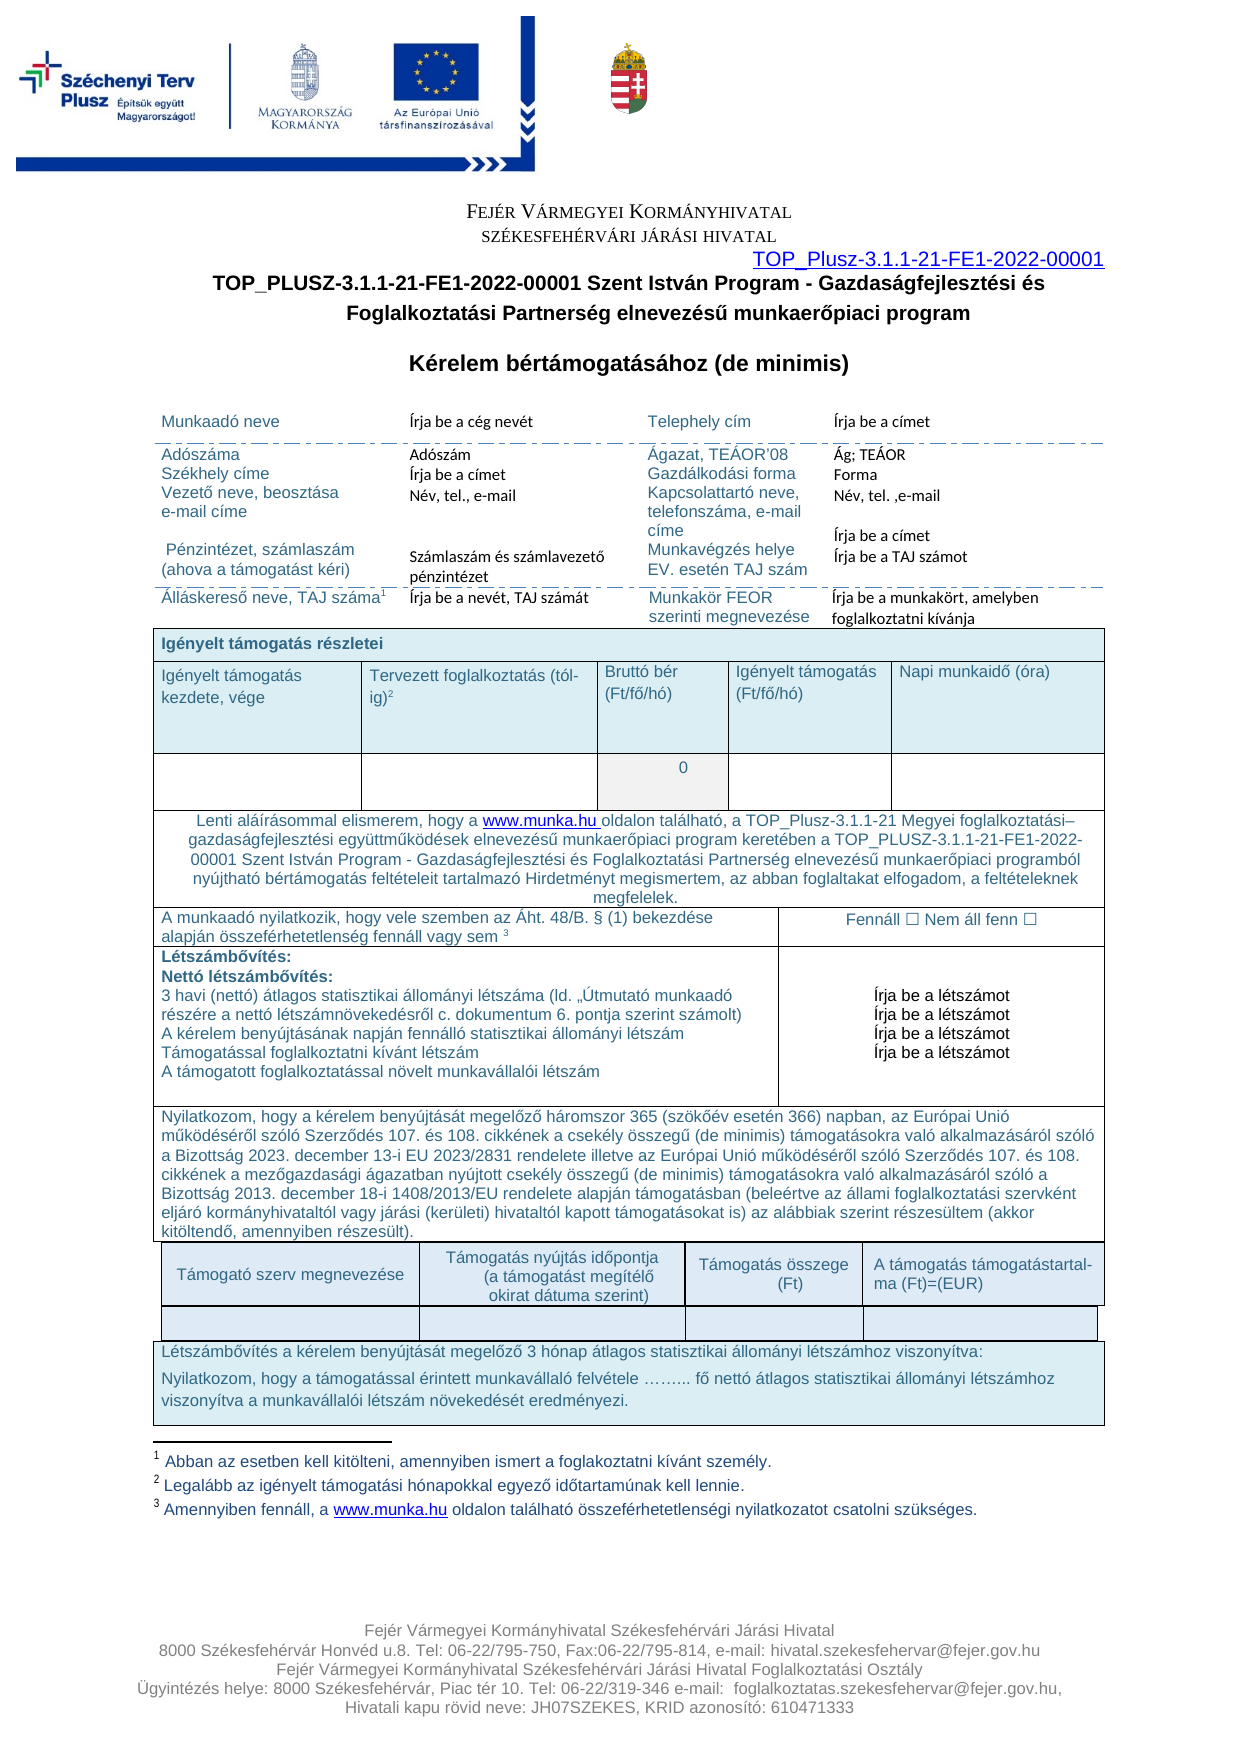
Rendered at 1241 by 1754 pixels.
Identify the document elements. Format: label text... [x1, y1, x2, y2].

table_cell [154, 754, 361, 810]
table_cell Létszámbővítés a kérelem benyújtását megelőző 3 hónap átlagos statisztikai állományi létszámhoz viszonyítva: Nyilatkozom, hogy a támogatással érintett munkavállaló felvétele ……... fő nettó átlagos statisztikai állományi létszámhoz viszonyítva a munkavállalói létszám növekedését eredményezi. [154, 1342, 1104, 1425]
table_cell [1098, 1306, 1104, 1341]
text TOP_PLUSZ-3.1.1-21-FE1-2022-00001 Szent István Program - Gazdaságfejlesztési és Foglalkoztatási Partnerség elnevezésű munkaerőpiaci program [153, 271, 1104, 325]
table_cell Igényelt támogatás (Ft/fő/hó) [729, 662, 891, 753]
table_cell Írja be a létszámot Írja be a létszámot Írja be a létszámot Írja be a létszámot [779, 947, 1104, 1106]
table_cell Írja be a nevét, TAJ számát [402, 587, 641, 628]
table_cell Ág; TEÁOR Forma Név, tel. ,e-mail Írja be a címet Írja be a TAJ számot [826, 443, 1104, 587]
table_cell [154, 1242, 161, 1306]
table_cell Nyilatkozom, hogy a kérelem benyújtását megelőző háromszor 365 (szökőév esetén 366) napban, az Európai Unió működéséről szóló Szerződés 107. és 108. cikkének a csekély összegű (de minimis) támogatásokra való alkalmazásáról szóló a Bizottság 2023. december 13-i EU 2023/2831 rendelete illetve az Európai Unió működéséről szóló Szerződés 107. és 108. cikkének a mezőgazdasági ágazatban nyújtott csekély összegű (de minimis) támogatásokra való alkalmazásáról szóló a Bizottság 2013. december 18-i 1408/2013/EU rendelete alapján támogatásban (beleértve az állami foglalkoztatási szervként eljáró kormányhivataltól vagy járási (kerületi) hivataltól kapott támogatásokat is) az alábbiak szerint részesültem (akkor kitöltendő, amennyiben részesült). [154, 1107, 1104, 1241]
table_cell Igényelt támogatás részletei [154, 629, 1104, 661]
table_cell Álláskereső neve, TAJ száma [154, 587, 402, 628]
table_cell Lenti aláírásommal elismerem, hogy a www.munka.hu oldalon található, a TOP_Plusz-3.1.1-21 Megyei foglalkoztatási–gazdaságfejlesztési együttműködések elnevezésű munkaerőpiaci program keretében a TOP_PLUSZ-3.1.1-21-FE1-2022-00001 Szent István Program - Gazdaságfejlesztési és Foglalkoztatási Partnerség elnevezésű munkaerőpiaci programból nyújtható bértámogatás feltételeit tartalmazó Hirdetményt megismertem, az abban foglaltakat elfogadom, a feltételeknek megfelelek. [154, 811, 1104, 907]
table_cell Munkakör FEOR szerinti megnevezése [641, 587, 824, 628]
table_header Telephely cím [640, 411, 826, 443]
table_cell Ágazat, TEÁOR’08 Gazdálkodási forma Kapcsolattartó neve, telefonszáma, e-mail címe Munkavégzés helye EV. esetén TAJ szám [640, 443, 826, 587]
table_cell Igényelt támogatás kezdete, vége [154, 662, 361, 753]
table_cell Létszámbővítés: Nettó létszámbővítés: 3 havi (nettó) átlagos statisztikai állományi létszáma (ld. „Útmutató munkaadó részére a nettó létszámnövekedésről c. dokumentum 6. pontja szerint számolt) A kérelem benyújtásának napján fennálló statisztikai állományi létszám Támogatással foglalkoztatni kívánt létszám A támogatott foglalkoztatással növelt munkavállalói létszám [154, 947, 778, 1106]
table_cell Fennáll ☐ Nem áll fenn ☐ [779, 908, 1104, 946]
table_cell [154, 1306, 161, 1341]
table_cell [362, 754, 597, 810]
table_cell [729, 754, 891, 810]
table_cell A munkaadó nyilatkozik, hogy vele szemben az Áht. 48/B. § (1) bekezdése alapján összeférhetetlenség fennáll vagy sem [154, 908, 778, 946]
table_cell Tervezett foglalkoztatás (tól-ig) [362, 662, 597, 753]
picture [611, 43, 647, 114]
text TOP_Plusz-3.1.1-21-FE1-2022-00001 [153, 247, 1104, 271]
table_header Írja be a címet [826, 411, 1104, 443]
table_cell Adószáma Székhely címe Vezető neve, beosztása e-mail címe Pénzintézet, számlaszám (ahova a támogatást kéri) [154, 443, 402, 587]
table_cell Adószám Írja be a címet Név, tel., e-mail Számlaszám és számlavezető pénzintézet [402, 443, 640, 587]
table_header Írja be a cég nevét [402, 411, 640, 443]
table_cell [892, 754, 1104, 810]
table_cell Írja be a munkakört, amelyben foglalkoztatni kívánja [824, 587, 1104, 628]
picture [16, 16, 543, 177]
text Kérelem bértámogatásához (de minimis) [153, 349, 1104, 376]
table_cell Napi munkaidő (óra) [892, 662, 1104, 753]
table_cell 0 [598, 754, 728, 810]
table_header Munkaadó neve [154, 411, 402, 443]
table_cell Bruttó bér (Ft/fő/hó) [598, 662, 728, 753]
